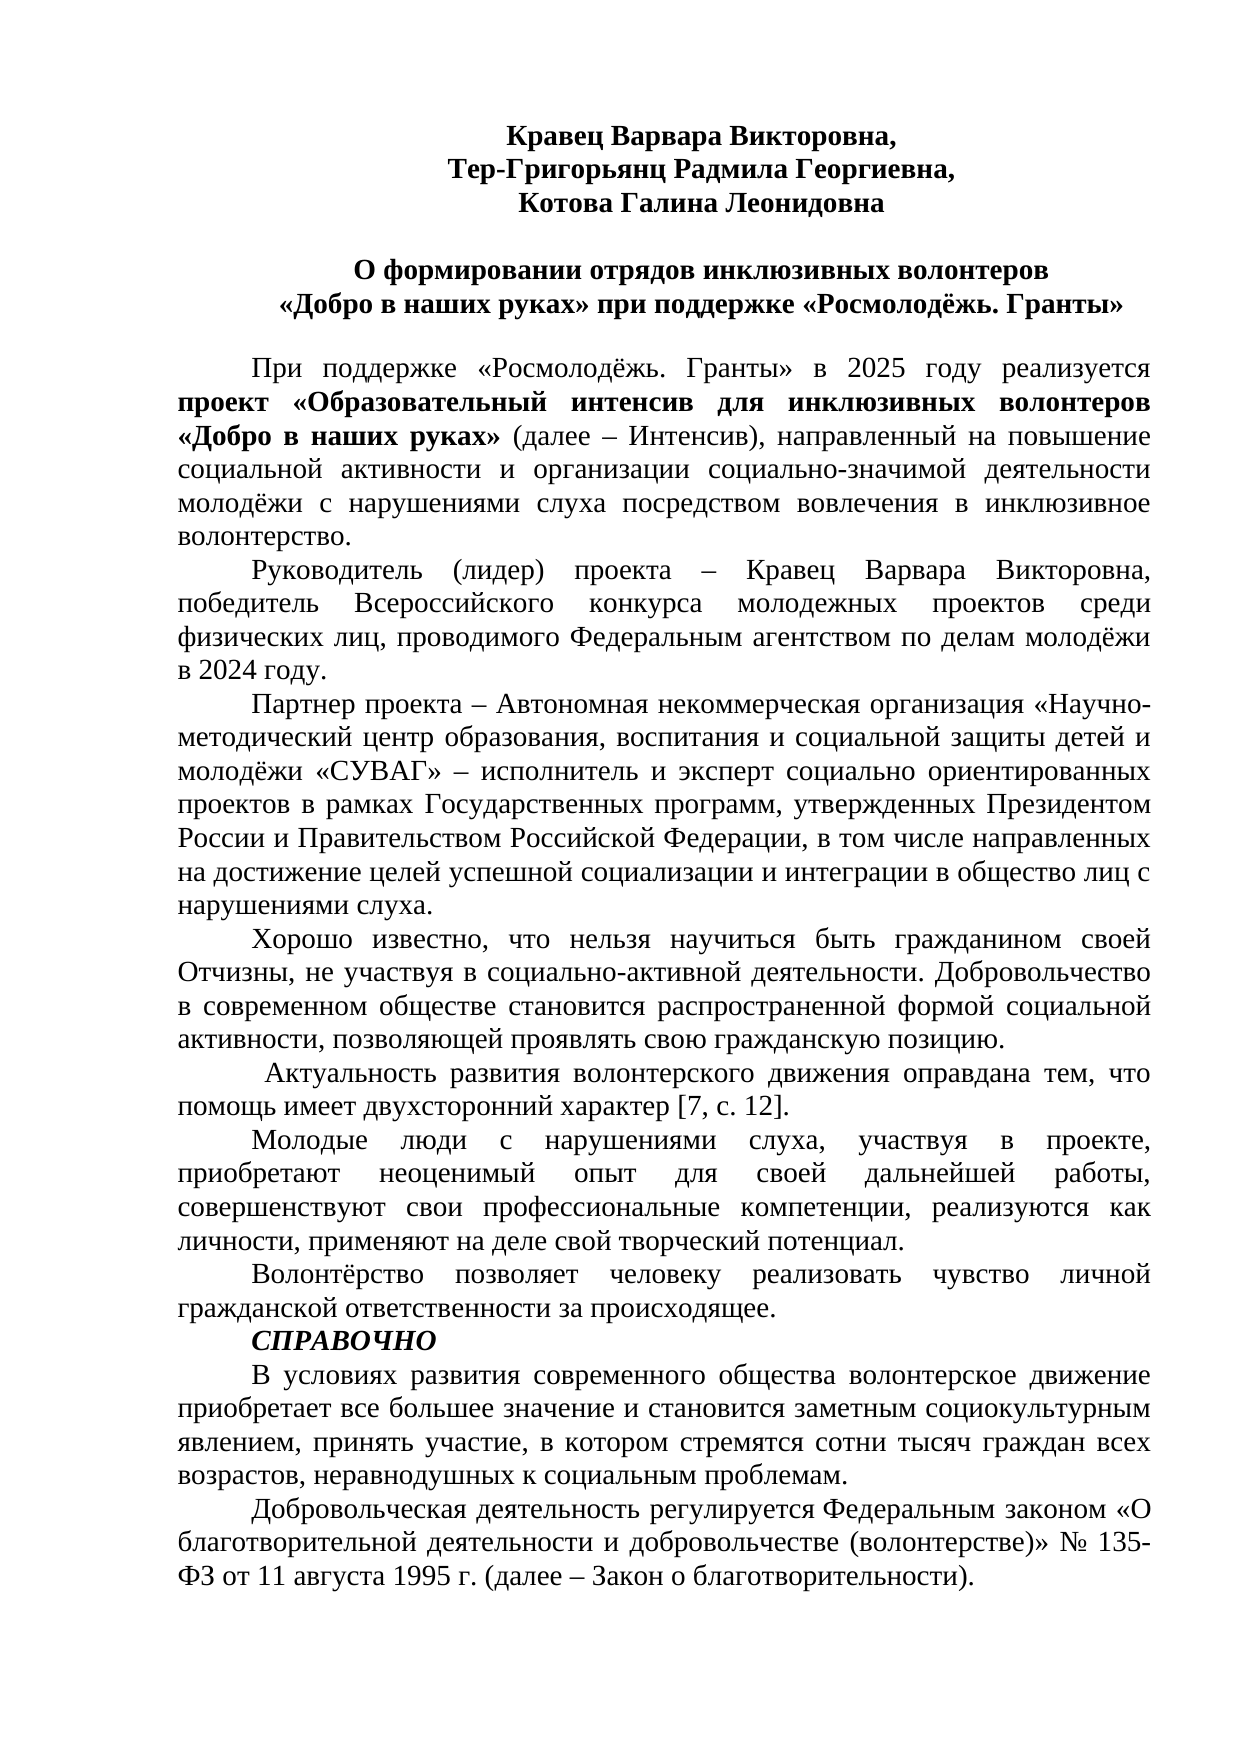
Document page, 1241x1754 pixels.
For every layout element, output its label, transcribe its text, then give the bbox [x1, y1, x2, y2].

text При поддержке «Росмолодёжь. Гранты» в 2025 году реализуется проект «Образовательный интенсив для инклюзивных волонтеров «Добро в наших руках» (далее – Интенсив), направленный на повышение социальной активности и организации социально-значимой деятельности молодёжи с нарушениями слуха посредством вовлечения в инклюзивное волонтерство. [177, 351, 1152, 552]
text О формировании отрядов инклюзивных волонтеров [177, 252, 1152, 286]
text СПРАВОЧНО [177, 1323, 1152, 1357]
text Тер-Григорьянц Радмила Георгиевна, [177, 152, 1152, 185]
text В условиях развития современного общества волонтерское движение приобретает все большее значение и становится заметным социокультурным явлением, принять участие, в котором стремятся сотни тысяч граждан всех возрастов, неравнодушных к социальным проблемам. [177, 1357, 1152, 1491]
text Партнер проекта – Автономная некоммерческая организация «Научно-методический центр образования, воспитания и социальной защиты детей и молодёжи «СУВАГ» – исполнитель и эксперт социально ориентированных проектов в рамках Государственных программ, утвержденных Президентом России и Правительством Российской Федерации, в том числе направленных на достижение целей успешной социализации и интеграции в общество лиц с нарушениями слуха. [177, 686, 1152, 921]
text Кравец Варвара Викторовна, [177, 118, 1152, 152]
text Актуальность развития волонтерского движения оправдана тем, что помощь имеет двухсторонний характер [7, c. 12]. [177, 1055, 1152, 1122]
text Молодые люди с нарушениями слуха, участвуя в проекте, приобретают неоценимый опыт для своей дальнейшей работы, совершенствуют свои профессиональные компетенции, реализуются как личности, применяют на деле свой творческий потенциал. [177, 1122, 1152, 1256]
text Волонтёрство позволяет человеку реализовать чувство личной гражданской ответственности за происходящее. [177, 1256, 1152, 1323]
text «Добро в наших руках» при поддержке «Росмолодёжь. Гранты» [177, 286, 1152, 319]
text Хорошо известно, что нельзя научиться быть гражданином своей Отчизны, не участвуя в социально-активной деятельности. Добровольчество в современном обществе становится распространенной формой социальной активности, позволяющей проявлять свою гражданскую позицию. [177, 921, 1152, 1055]
text Руководитель (лидер) проекта – Кравец Варвара Викторовна, победитель Всероссийского конкурса молодежных проектов среди физических лиц, проводимого Федеральным агентством по делам молодёжи в 2024 году. [177, 552, 1152, 686]
text Добровольческая деятельность регулируется Федеральным законом «О благотворительной деятельности и добровольчестве (волонтерстве)» № 135-ФЗ от 11 августа 1995 г. (далее – Закон о благотворительности). [177, 1491, 1152, 1592]
text Котова Галина Леонидовна [177, 185, 1152, 219]
